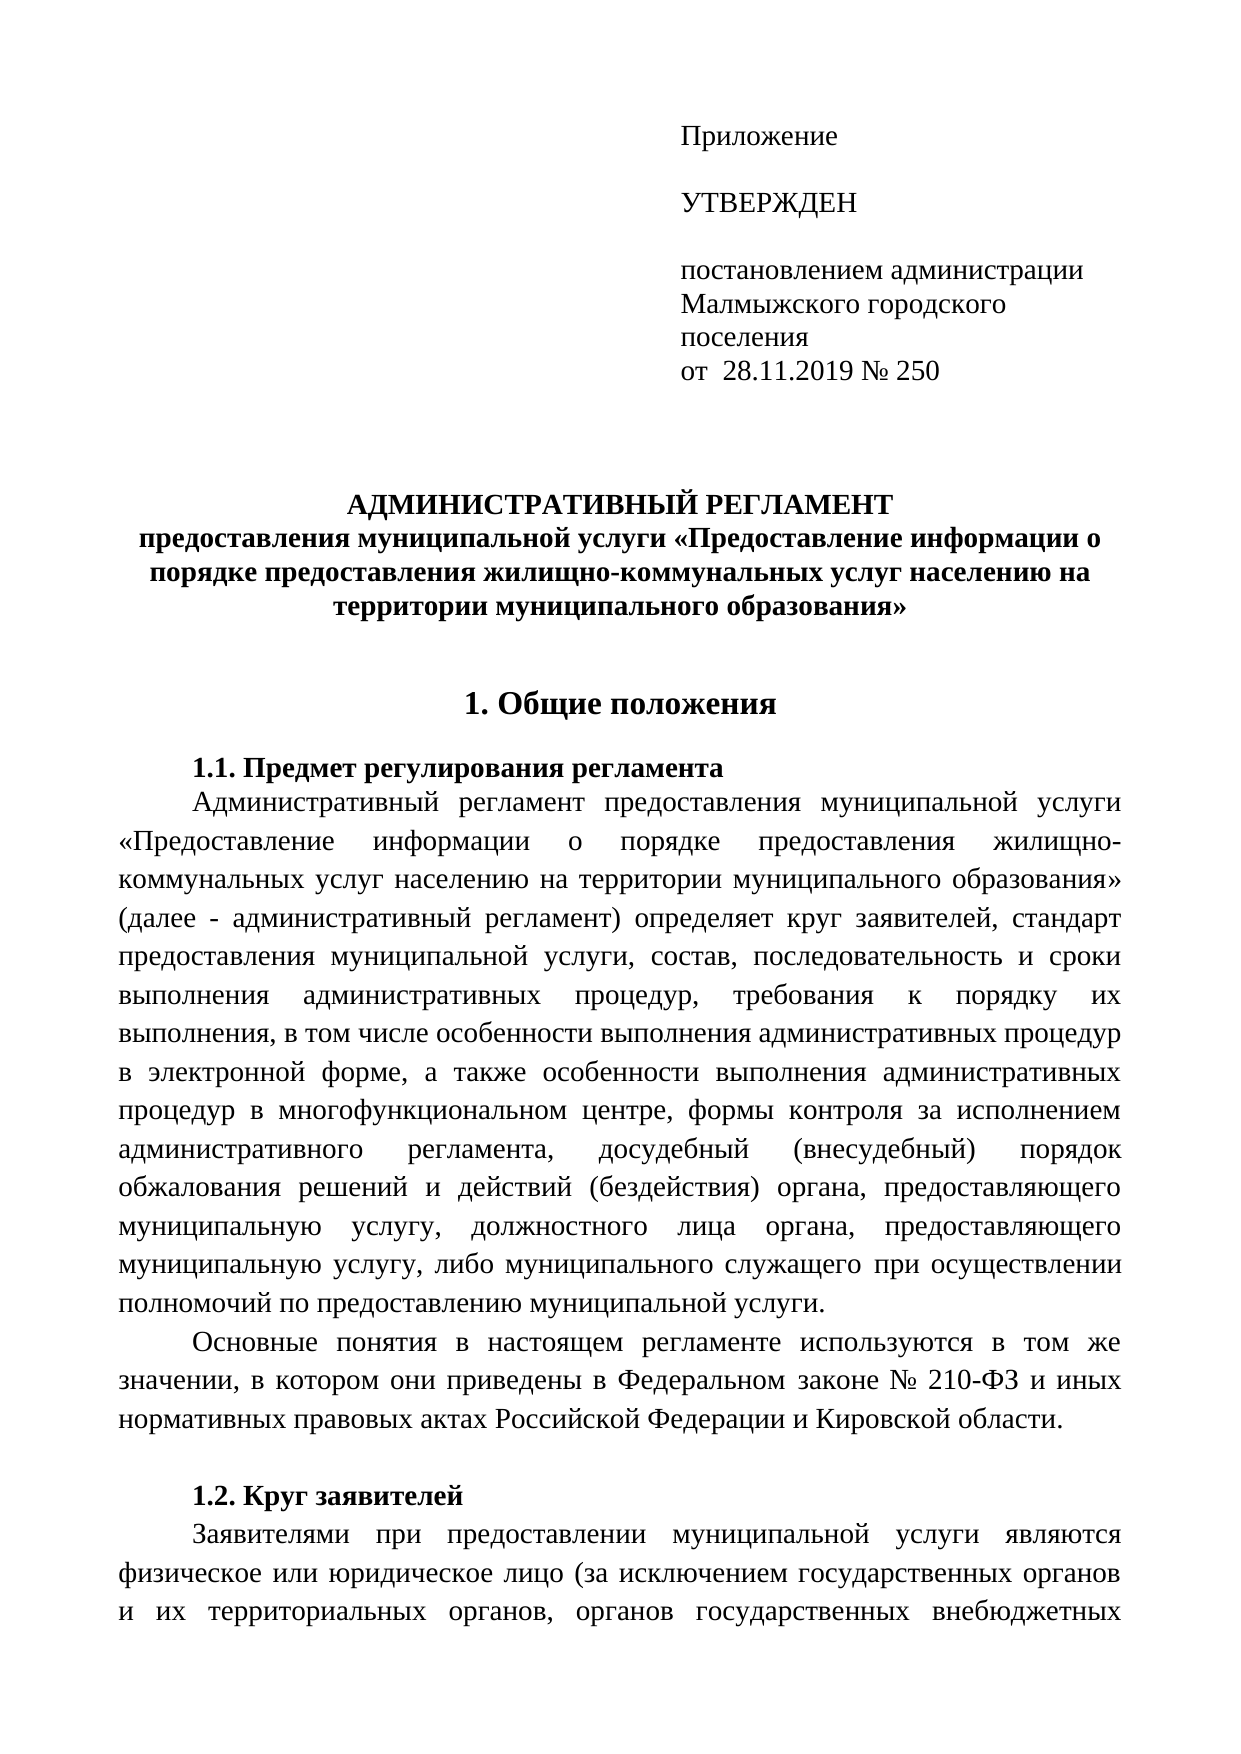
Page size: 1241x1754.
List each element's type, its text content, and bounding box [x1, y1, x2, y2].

text Малмыжского городского [118, 286, 1122, 319]
text 1.1. Предмет регулирования регламента [118, 751, 1122, 784]
text АДМИНИСТРАТИВНЫЙ РЕГЛАМЕНТ [118, 487, 1122, 521]
text 1. Общие положения [118, 683, 1122, 722]
text Приложение [118, 118, 1122, 152]
text постановлением администрации [118, 252, 1122, 286]
text предоставления муниципальной услуги «Предоставление информации о порядке предоставления жилищно-коммунальных услуг населению на территории муниципального образования» [118, 521, 1122, 621]
text Административный регламент предоставления муниципальной услуги «Предоставление информации о порядке предоставления жилищно-коммунальных услуг населению на территории муниципального образования» (далее - административный регламент) определяет круг заявителей, стандарт предоставления муниципальной услуги, состав, последовательность и сроки выполнения административных процедур, требования к порядку их выполнения, в том числе особенности выполнения административных процедур в электронной форме, а также особенности выполнения административных процедур в многофункциональном центре, формы контроля за исполнением административного регламента, досудебный (внесудебный) порядок обжалования решений и действий (бездействия) органа, предоставляющего муниципальную услугу, должностного лица органа, предоставляющего муниципальную услугу, либо муниципального служащего при осуществлении полномочий по предоставлению муниципальной услуги. [118, 784, 1122, 1319]
text поселения [118, 319, 1122, 353]
text Основные понятия в настоящем регламенте используются в том же значении, в котором они приведены в Федеральном законе № 210-ФЗ и иных нормативных правовых актах Российской Федерации и Кировской области. [118, 1324, 1122, 1434]
text 1.2. Круг заявителей [118, 1478, 1122, 1511]
text УТВЕРЖДЕН [118, 185, 1122, 219]
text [118, 1516, 1122, 1627]
text от 28.11.2019 № 250 [118, 353, 1122, 386]
